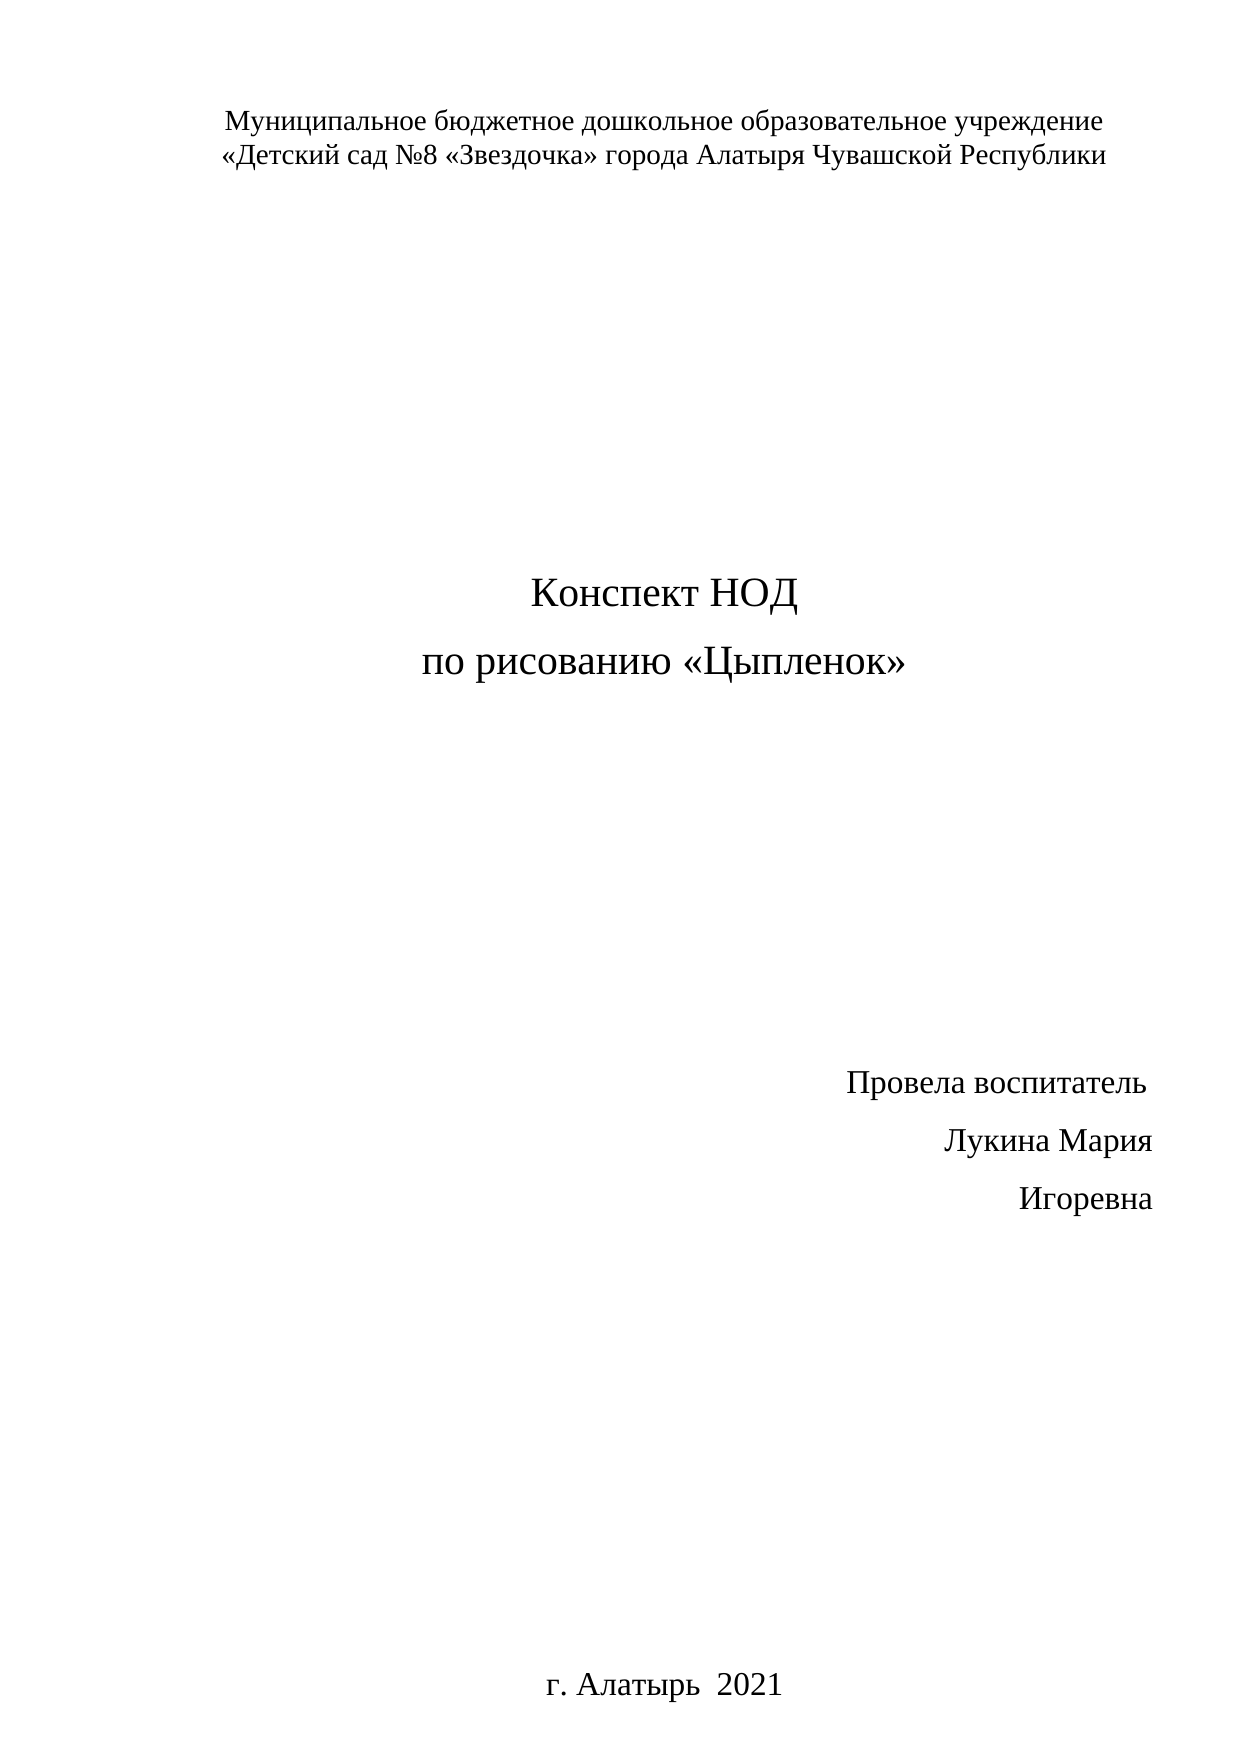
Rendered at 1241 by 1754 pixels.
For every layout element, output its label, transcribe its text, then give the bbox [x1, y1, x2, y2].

title Конспект НОД [420, 567, 908, 615]
text «Детский сад №8 «Звездочка» города Алатыря Чувашской Республики [164, 137, 1163, 171]
text Муниципальное бюджетное дошкольное образовательное учреждение [164, 103, 1163, 137]
text Лукина Мария Игоревна [669, 1121, 1153, 1217]
text г. Алатырь 2021 [420, 1664, 909, 1702]
text Провела воспитатель [669, 1063, 1153, 1101]
title по рисованию «Цыпленок» [420, 635, 908, 683]
